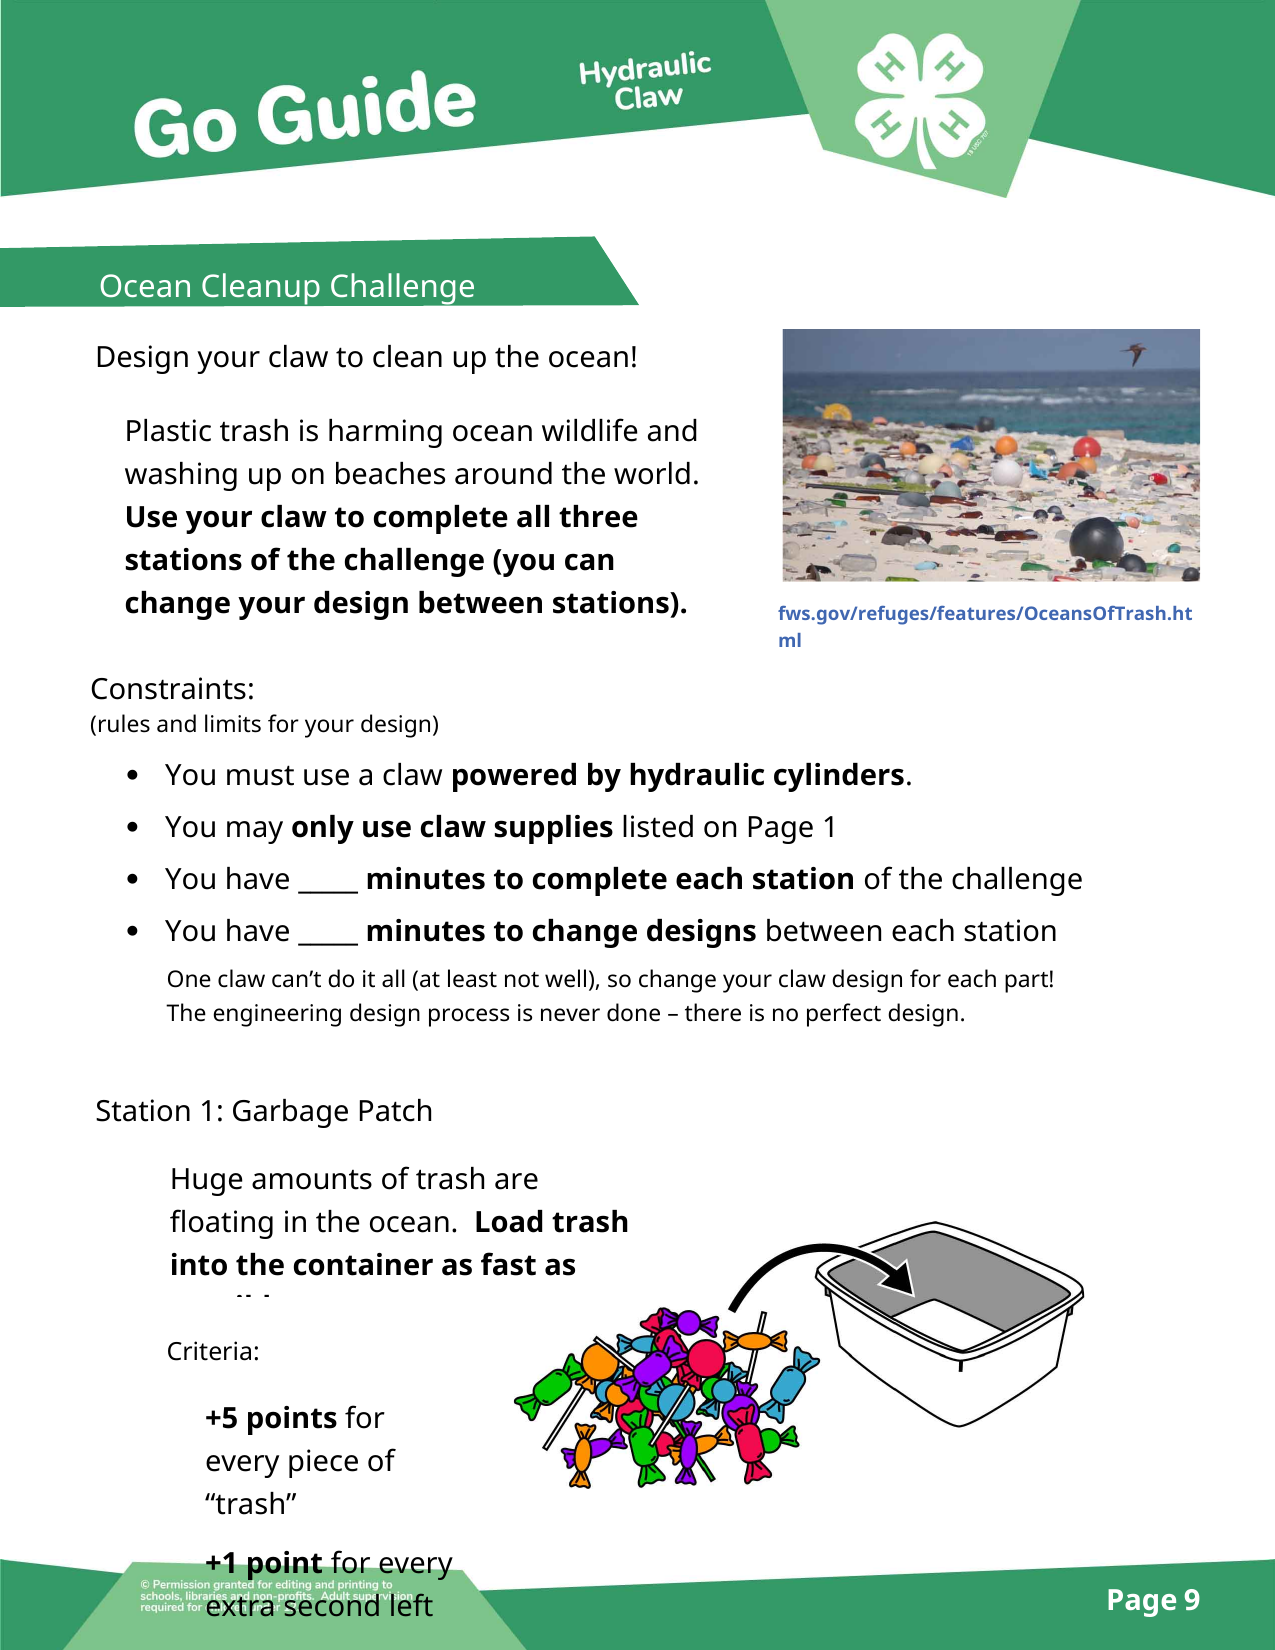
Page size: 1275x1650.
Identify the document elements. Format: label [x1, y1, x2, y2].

picture [413, 1559, 421, 1564]
picture [513, 1221, 1085, 1489]
picture [532, 1221, 538, 1229]
picture [0, 1559, 1275, 1650]
picture [344, 1559, 353, 1571]
picture [270, 1560, 276, 1570]
picture [0, 0, 1275, 198]
picture [398, 1559, 405, 1570]
picture [441, 1559, 448, 1571]
picture [252, 1560, 258, 1570]
picture [382, 1559, 390, 1564]
picture [782, 329, 1200, 582]
